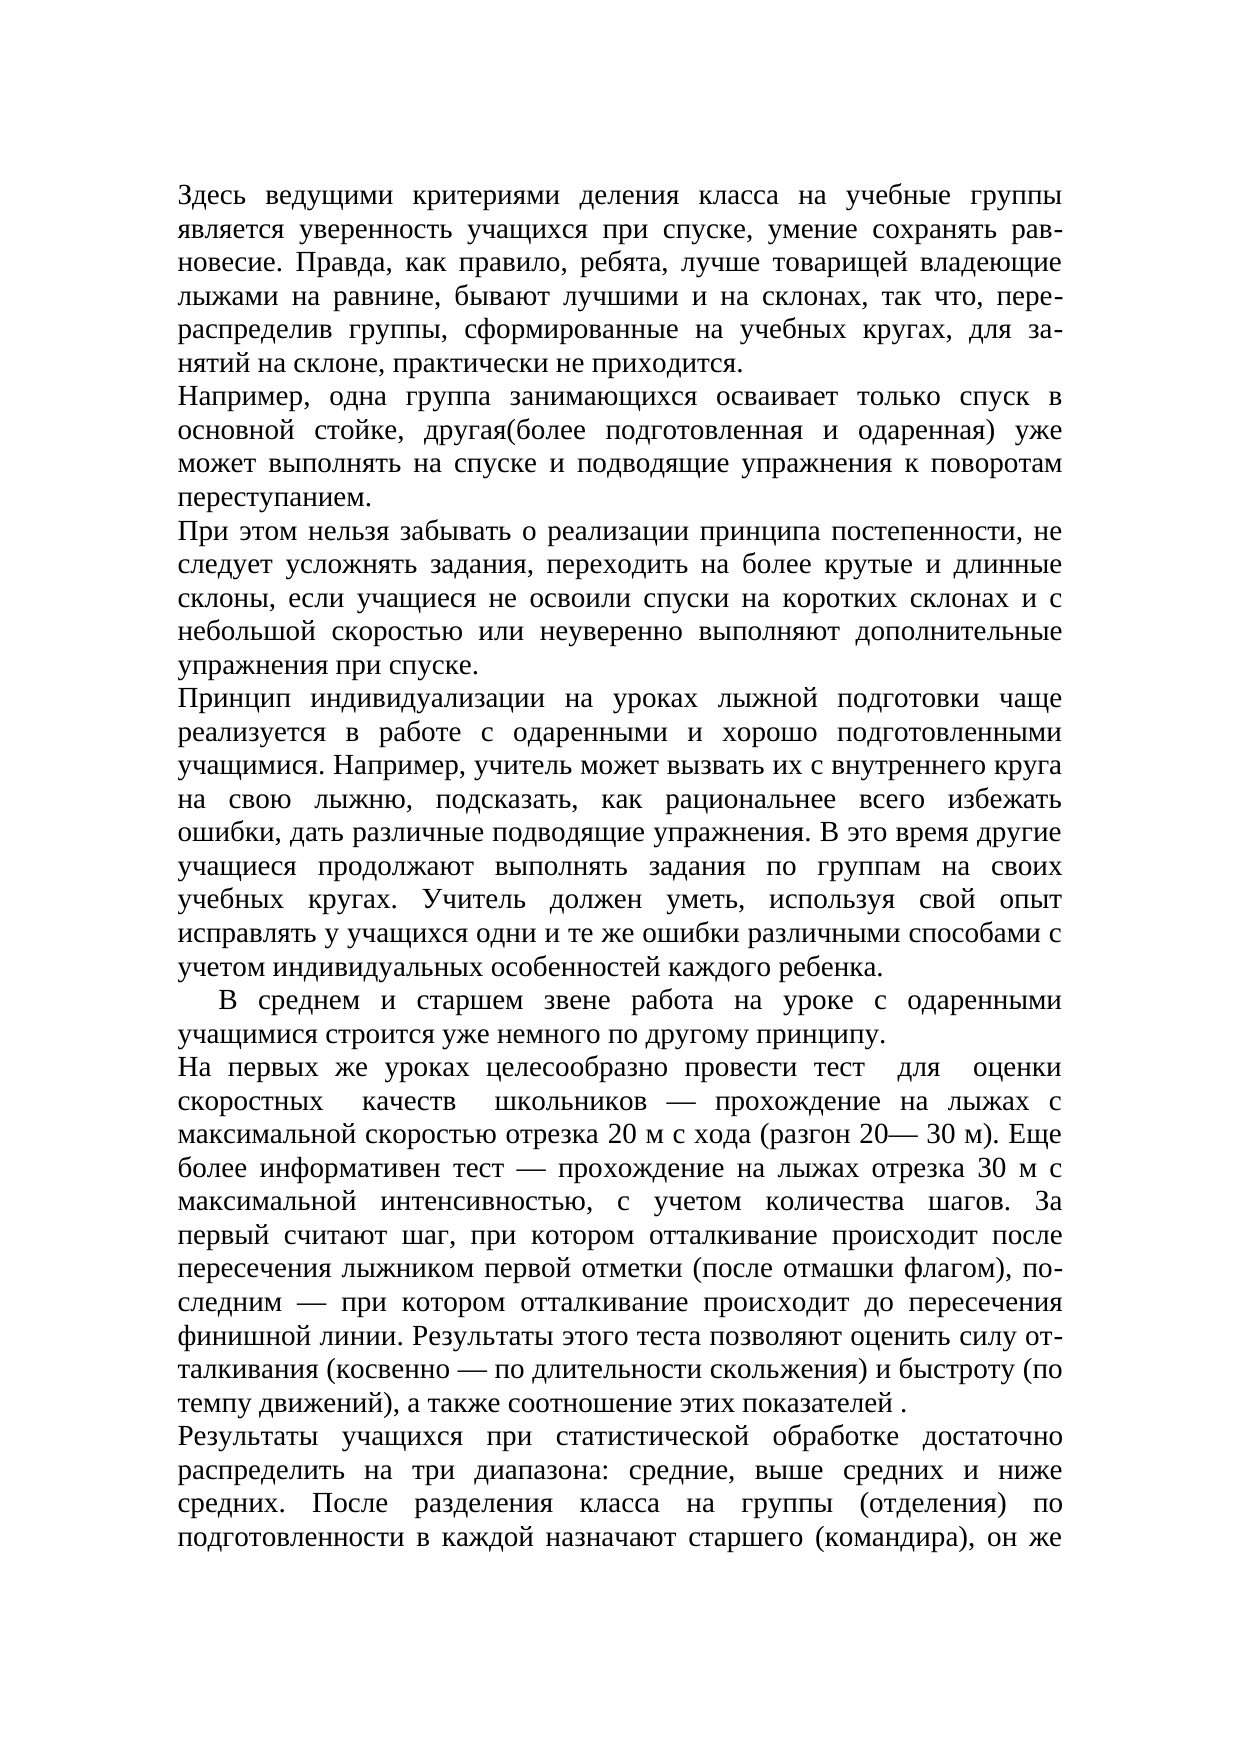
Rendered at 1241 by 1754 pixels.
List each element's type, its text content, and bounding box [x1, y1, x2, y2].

text Например, одна группа занимающихся осваивает только спуск в основной стойке, другая(более подготовленная и одаренная) уже может выполнять на спуске и подводящие упражнения к поворотам переступанием. [177, 378, 1063, 513]
text При этом нельзя забывать о реализации принципа постепенности, не следует усложнять задания, переходить на более крутые и длинные склоны, если учащиеся не освоили спуски на коротких склонах и с небольшой скоростью или неуверенно выполняют дополнительные упражнения при спуске. [177, 513, 1063, 680]
text Принцип индивидуализации на уроках лыжной подготовки чаще реализуется в работе с одаренными и хорошо подготовленными учащимися. Например, учитель может вызвать их с внутреннего круга на свою лыжню, подсказать, как рациональнее всего избежать ошибки, дать различные подводящие упражнения. В это время другие учащиеся продолжают выполнять задания по группам на своих учебных кругах. Учитель должен уметь, используя свой опыт исправлять у учащихся одни и те же ошибки различными способами с учетом индивидуальных особенностей каждого ребенка. [177, 680, 1063, 982]
text На первых же уроках целесообразно провести тест для оценки скоростных качеств школьников — прохождение на лыжах с максимальной скоростью отрезка 20 м с хода (разгон 20— 30 м). Еще более информативен тест — прохождение на лыжах отрезка 30 м с максимальной интенсивностью, с учетом количества шагов. За первый считают шаг, при котором отталкивание происходит после пересечения лыжником первой отметки (после отмашки флагом), последним — при котором отталкивание происходит до пересечения финишной линии. Результаты этого теста позволяют оценить силу отталкивания (косвенно — по длительности скольжения) и быстроту (по темпу движений), а также соотношение этих показателей . [177, 1049, 1063, 1418]
text В среднем и старшем звене работа на уроке с одаренными учащимися строится уже немного по другому принципу. [177, 982, 1063, 1049]
text Здесь ведущими критериями деления класса на учебные группы является уверенность учащихся при спуске, умение сохранять равновесие. Правда, как правило, ребята, лучше товарищей владеющие лыжами на равнине, бывают лучшими и на склонах, так что, перераспределив группы, сформированные на учебных кругах, для занятий на склоне, практически не приходится. [177, 177, 1063, 378]
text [177, 1418, 1063, 1552]
